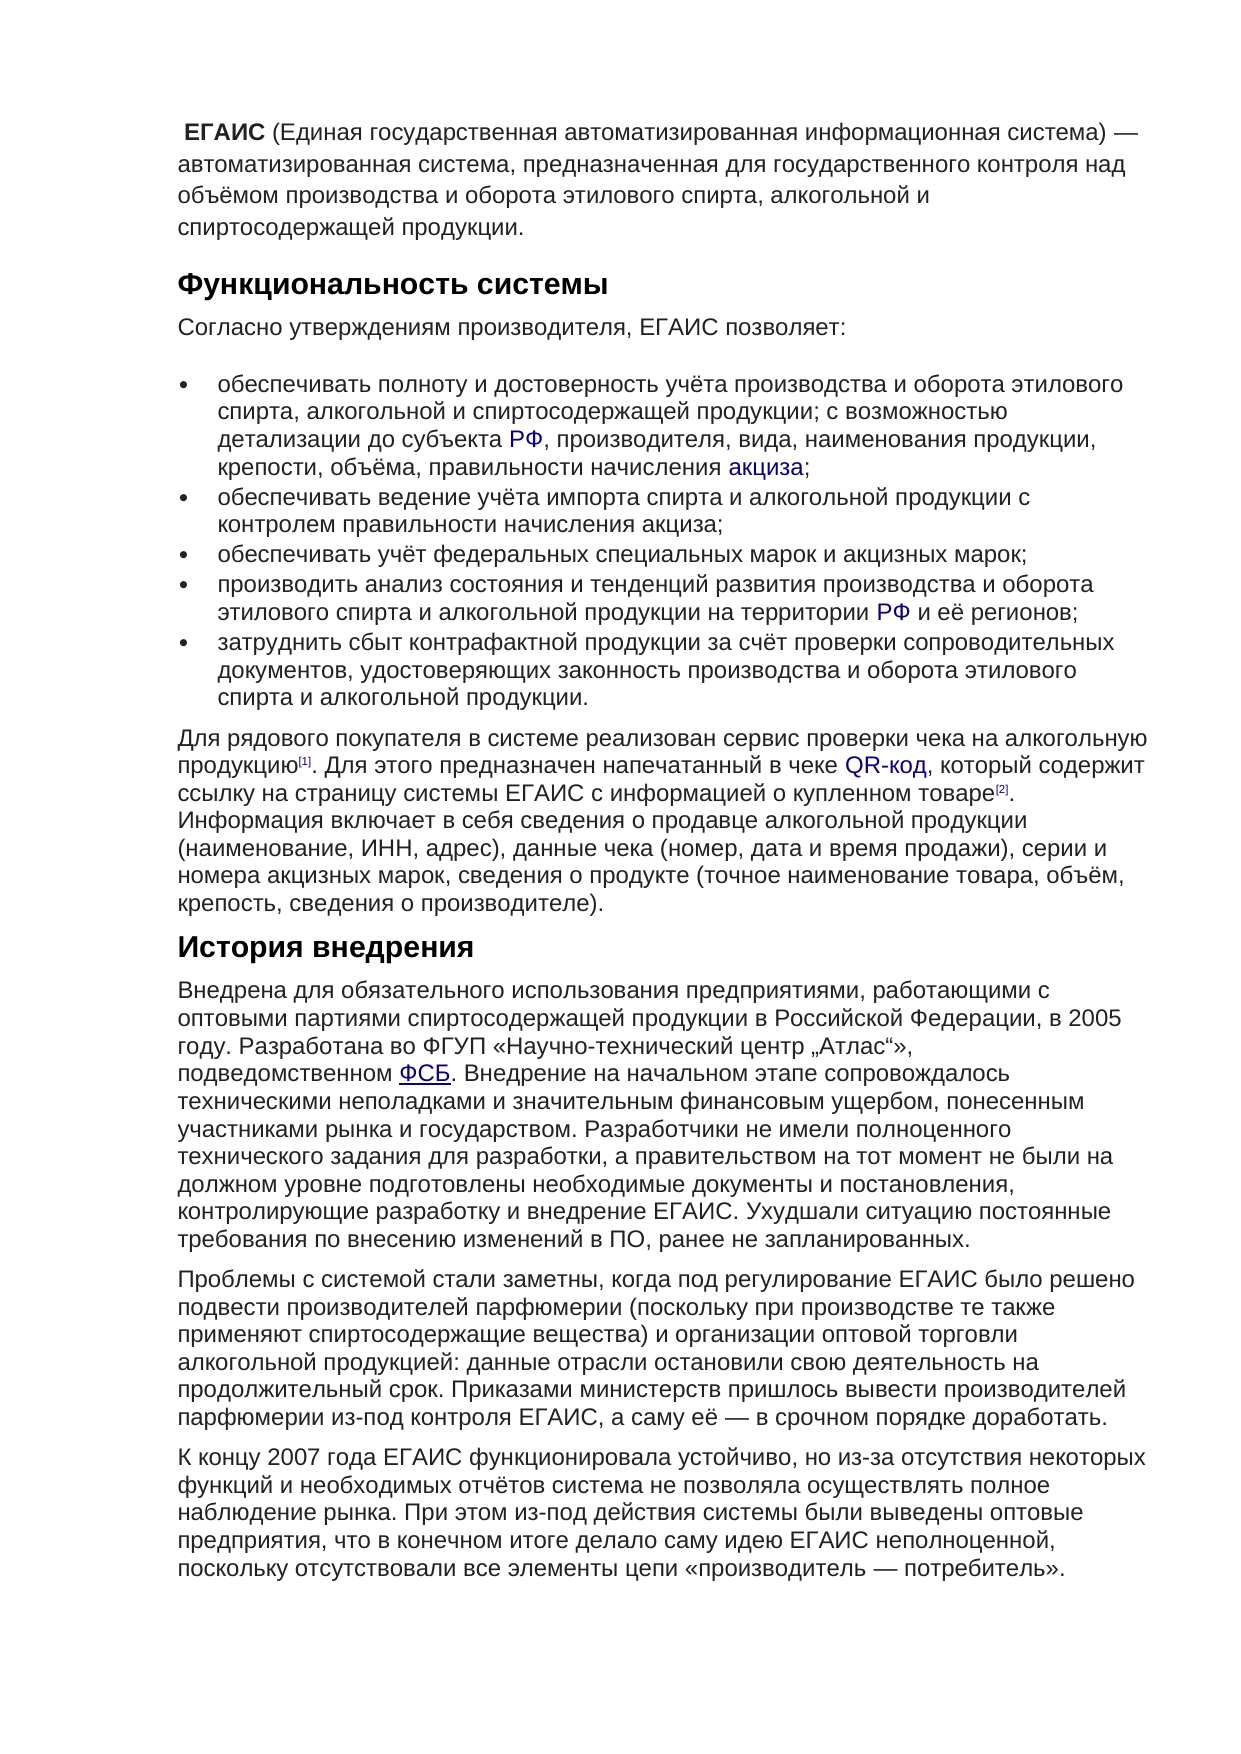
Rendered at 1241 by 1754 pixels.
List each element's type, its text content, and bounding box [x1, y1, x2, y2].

list обеспечивать учёт федеральных специальных марок и акцизных марок; [180, 540, 1152, 568]
list обеспечивать полноту и достоверность учёта производства и оборота этилового спирта, алкогольной и спиртосодержащей продукции; с возможностью детализации до субъекта РФ, производителя, вида, наименования продукции, крепости, объёма, правильности начисления акциза; [180, 370, 1152, 480]
list производить анализ состояния и тенденций развития производства и оборота этилового спирта и алкогольной продукции на территории РФ и её регионов; [180, 570, 1152, 626]
text Внедрена для обязательного использования предприятиями, работающими с оптовыми партиями спиртосодержащей продукции в Российской Федерации, в 2005 году. Разработана во ФГУП «Научно-технический центр „Атлас“», подведомственном ФСБ. Внедрение на начальном этапе сопровождалось техническими неполадками и значительным финансовым ущербом, понесенным участниками рынка и государством. Разработчики не имели полноценного технического задания для разработки, а правительством на тот момент не были на должном уровне подготовлены необходимые документы и постановления, контролирующие разработку и внедрение ЕГАИС. Ухудшали ситуацию постоянные требования по внесению изменений в ПО, ранее не запланированных. [177, 976, 1152, 1252]
text ЕГАИС (Единая государственная автоматизированная информационная система) — автоматизированная система, предназначенная для государственного контроля над объёмом производства и оборота этилового спирта, алкогольной и спиртосодержащей продукции. [177, 118, 1152, 241]
text К концу 2007 года ЕГАИС функционировала устойчиво, но из-за отсутствия некоторых функций и необходимых отчётов система не позволяла осуществлять полное наблюдение рынка. При этом из-под действия системы были выведены оптовые предприятия, что в конечном итоге делало саму идею ЕГАИС неполноценной, поскольку отсутствовали все элементы цепи «производитель — потребитель». [177, 1443, 1152, 1581]
list обеспечивать ведение учёта импорта спирта и алкогольной продукции с контролем правильности начисления акциза; [180, 483, 1152, 538]
text Проблемы с системой стали заметны, когда под регулирование ЕГАИС было решено подвести производителей парфюмерии (поскольку при производстве те также применяют спиртосодержащие вещества) и организации оптовой торговли алкогольной продукцией: данные отрасли остановили свою деятельность на продолжительный срок. Приказами министерств пришлось вывести производителей парфюмерии из-под контроля ЕГАИС, а саму её — в срочном порядке доработать. [177, 1265, 1152, 1431]
text Функциональность системы [177, 266, 1152, 300]
list затруднить сбыт контрафактной продукции за счёт проверки сопроводительных документов, удостоверяющих законность производства и оборота этилового спирта и алкогольной продукции. [180, 628, 1152, 711]
text Согласно утверждениям производителя, ЕГАИС позволяет: [177, 313, 1152, 341]
text Для рядового покупателя в системе реализован сервис проверки чека на алкогольную продукцию[1]. Для этого предназначен напечатанный в чеке QR-код, который содержит ссылку на страницу системы ЕГАИС с информацией о купленном товаре[2]. Информация включает в себя сведения о продавце алкогольной продукции (наименование, ИНН, адрес), данные чека (номер, дата и время продажи), серии и номера акцизных марок, сведения о продукте (точное наименование товара, объём, крепость, сведения о производителе). [177, 723, 1152, 917]
subtitle История внедрения [177, 929, 1152, 964]
